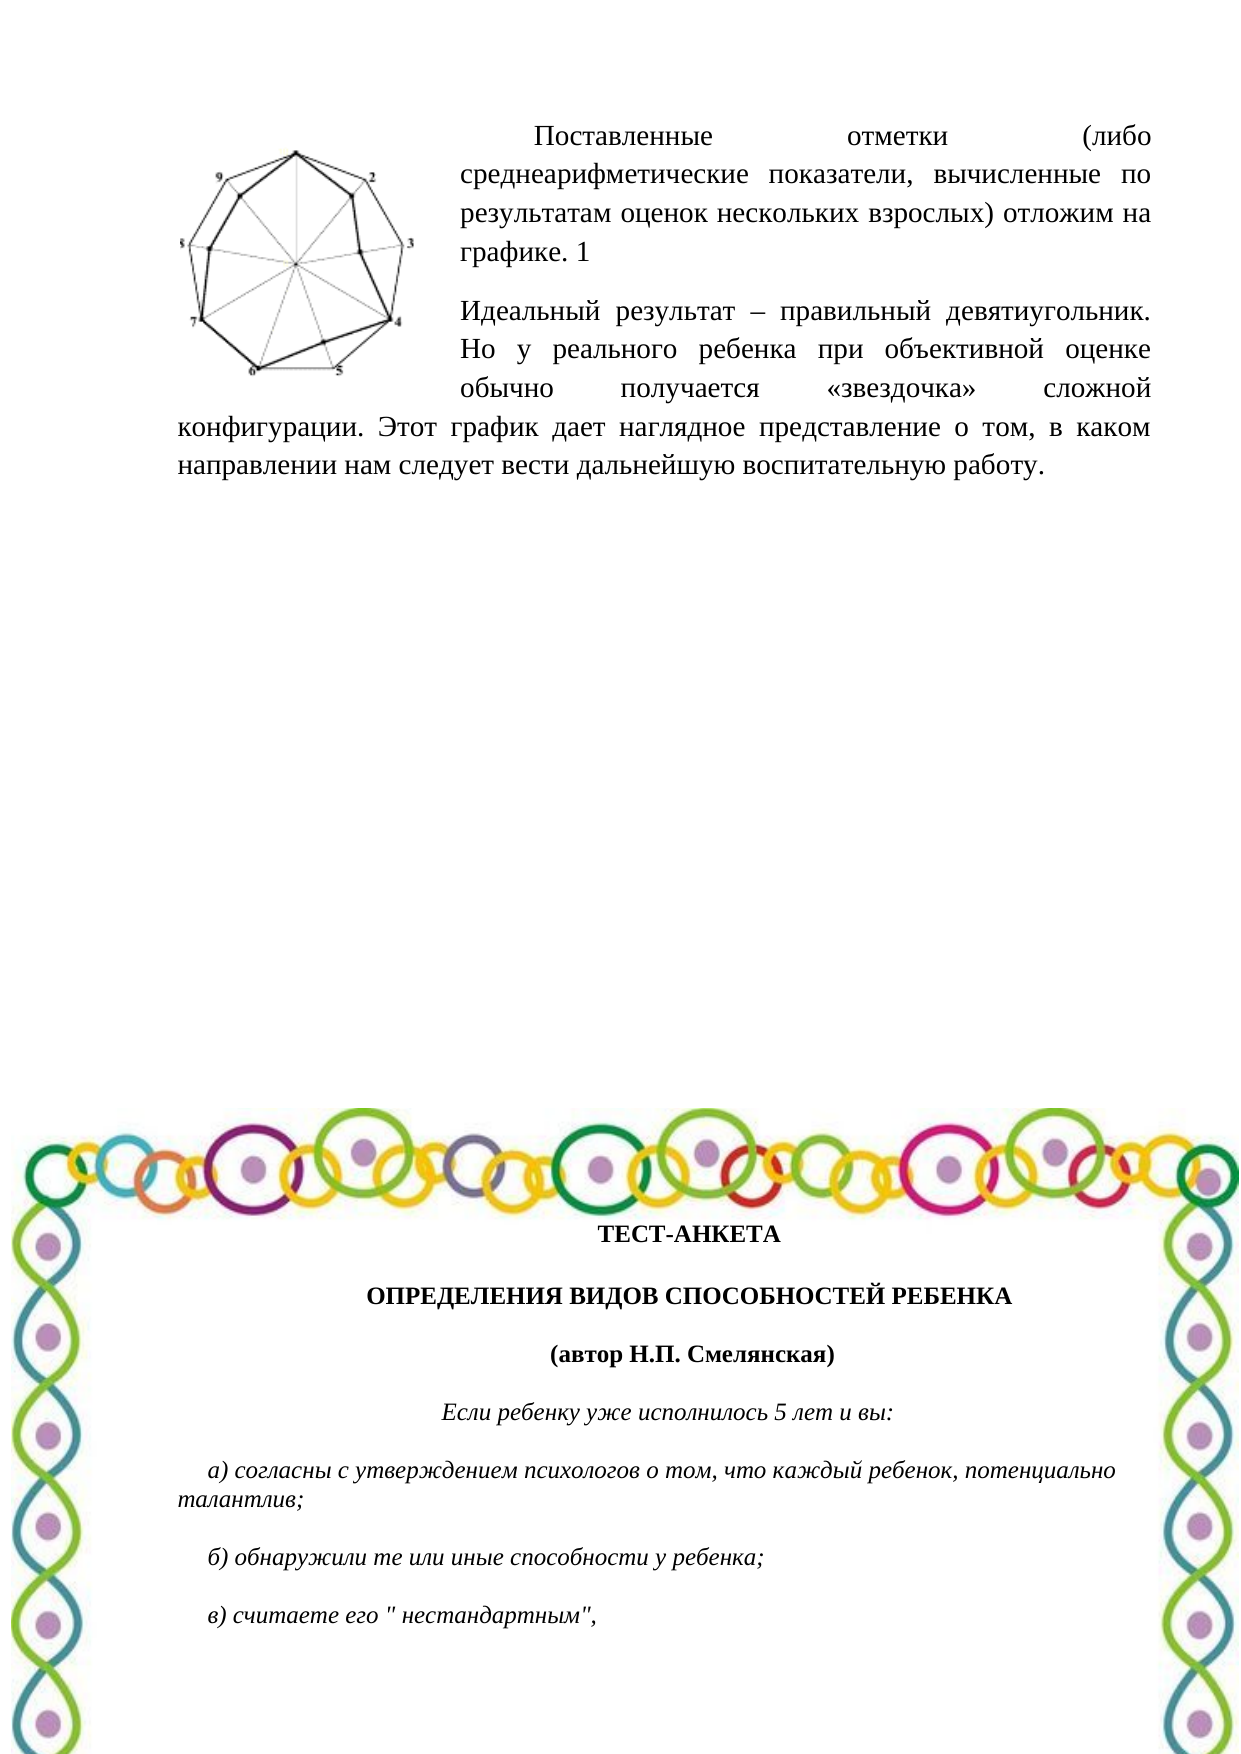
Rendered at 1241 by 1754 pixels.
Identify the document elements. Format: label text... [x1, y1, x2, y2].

text а) согласны с утверждением психологов о том, что каждый ребенок, потенциально талантлив; [177, 1455, 1152, 1513]
picture [180, 146, 442, 388]
picture [11, 1108, 1239, 1754]
text (автор Н.П. Смелянская) [269, 1339, 1110, 1368]
text б) обнаружили те или иные способности у ребенка; [177, 1542, 1152, 1571]
text Если ребенку уже исполнилось 5 лет и вы: [177, 1397, 1131, 1426]
text Поставленные отметки (либо среднеарифметические показатели, вычисленные по результатам оценок нескольких взрослых) отложим на графике. 1 [177, 118, 1152, 267]
text ОПРЕДЕЛЕНИЯ ВИДОВ СПОСОБНОСТЕЙ РЕБЕНКА [269, 1281, 1110, 1310]
text Идеальный результат – правильный девятиугольник. Но у реального ребенка при объективной оценке обычно получается «звездочка» сложной конфигурации. Этот график дает наглядное представление о том, в каком направлении нам следует вести дальнейшую воспитательную работу. [177, 293, 1152, 481]
text ТЕСТ-АНКЕТА [269, 1219, 1110, 1248]
text в) считаете его " нестандартным", [177, 1600, 1152, 1628]
